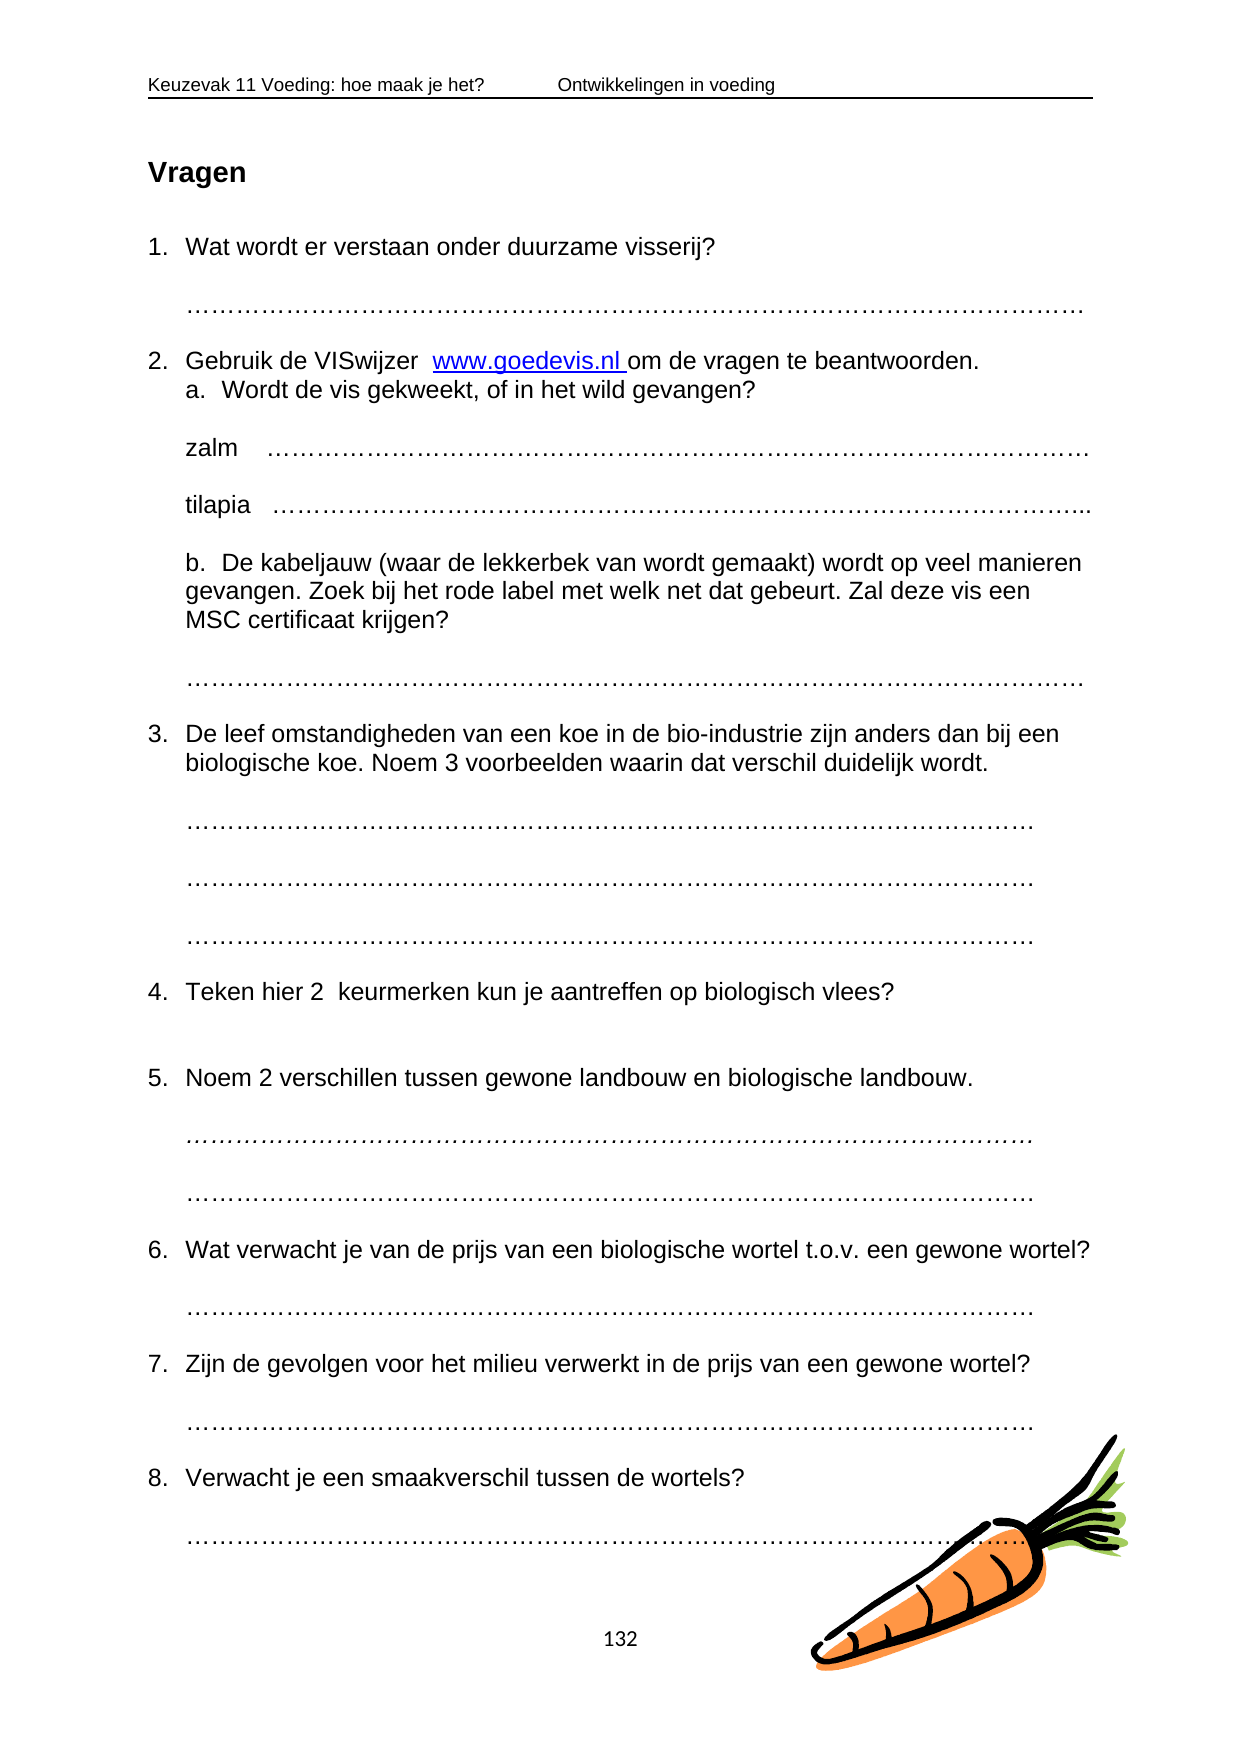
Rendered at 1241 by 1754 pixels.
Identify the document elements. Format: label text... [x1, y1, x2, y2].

list Wat wordt er verstaan onder duurzame visserij? ……………………………………………………………………………………………… [148, 232, 1093, 346]
text zalm ……………………………………………………………………………………… tilapia ……………………………………………………………………………………... b. De kabeljauw (waar de lekkerbek van wordt gemaakt) wordt op veel manieren gevangen. Zoek bij het rode label met welk net dat gebeurt. Zal deze vis een MSC certificaat krijgen? ……………………………………………………………………………………………… [185, 404, 1093, 719]
list De leef omstandigheden van een koe in de bio-industrie zijn anders dan bij een biologische koe. Noem 3 voorbeelden waarin dat verschil duidelijk wordt. ………………………………………………………………………………………… ………………………………………………………………………………………… ………………………………………………………………………………………… [148, 719, 1093, 977]
list Zijn de gevolgen voor het milieu verwerkt in de prijs van een gewone wortel? ………………………………………………………………………………………… [148, 1349, 1093, 1463]
list Vragen [148, 155, 1093, 188]
list Wat verwacht je van de prijs van een biologische wortel t.o.v. een gewone wortel? ………………………………………………………………………………………… [148, 1235, 1093, 1349]
list Gebruik de VISwijzer www.goedevis.nl om de vragen te beantwoorden. a. Wordt de vis gekweekt, of in het wild gevangen? [148, 346, 1093, 404]
list Teken hier 2 keurmerken kun je aantreffen op biologisch vlees? [148, 977, 1093, 1063]
list Verwacht je een smaakverschil tussen de wortels? ………………………………………………………………………………………… [148, 1463, 1093, 1577]
list Noem 2 verschillen tussen gewone landbouw en biologische landbouw. ………………………………………………………………………………………… ………………………………………………………………………………………… [148, 1063, 1093, 1235]
